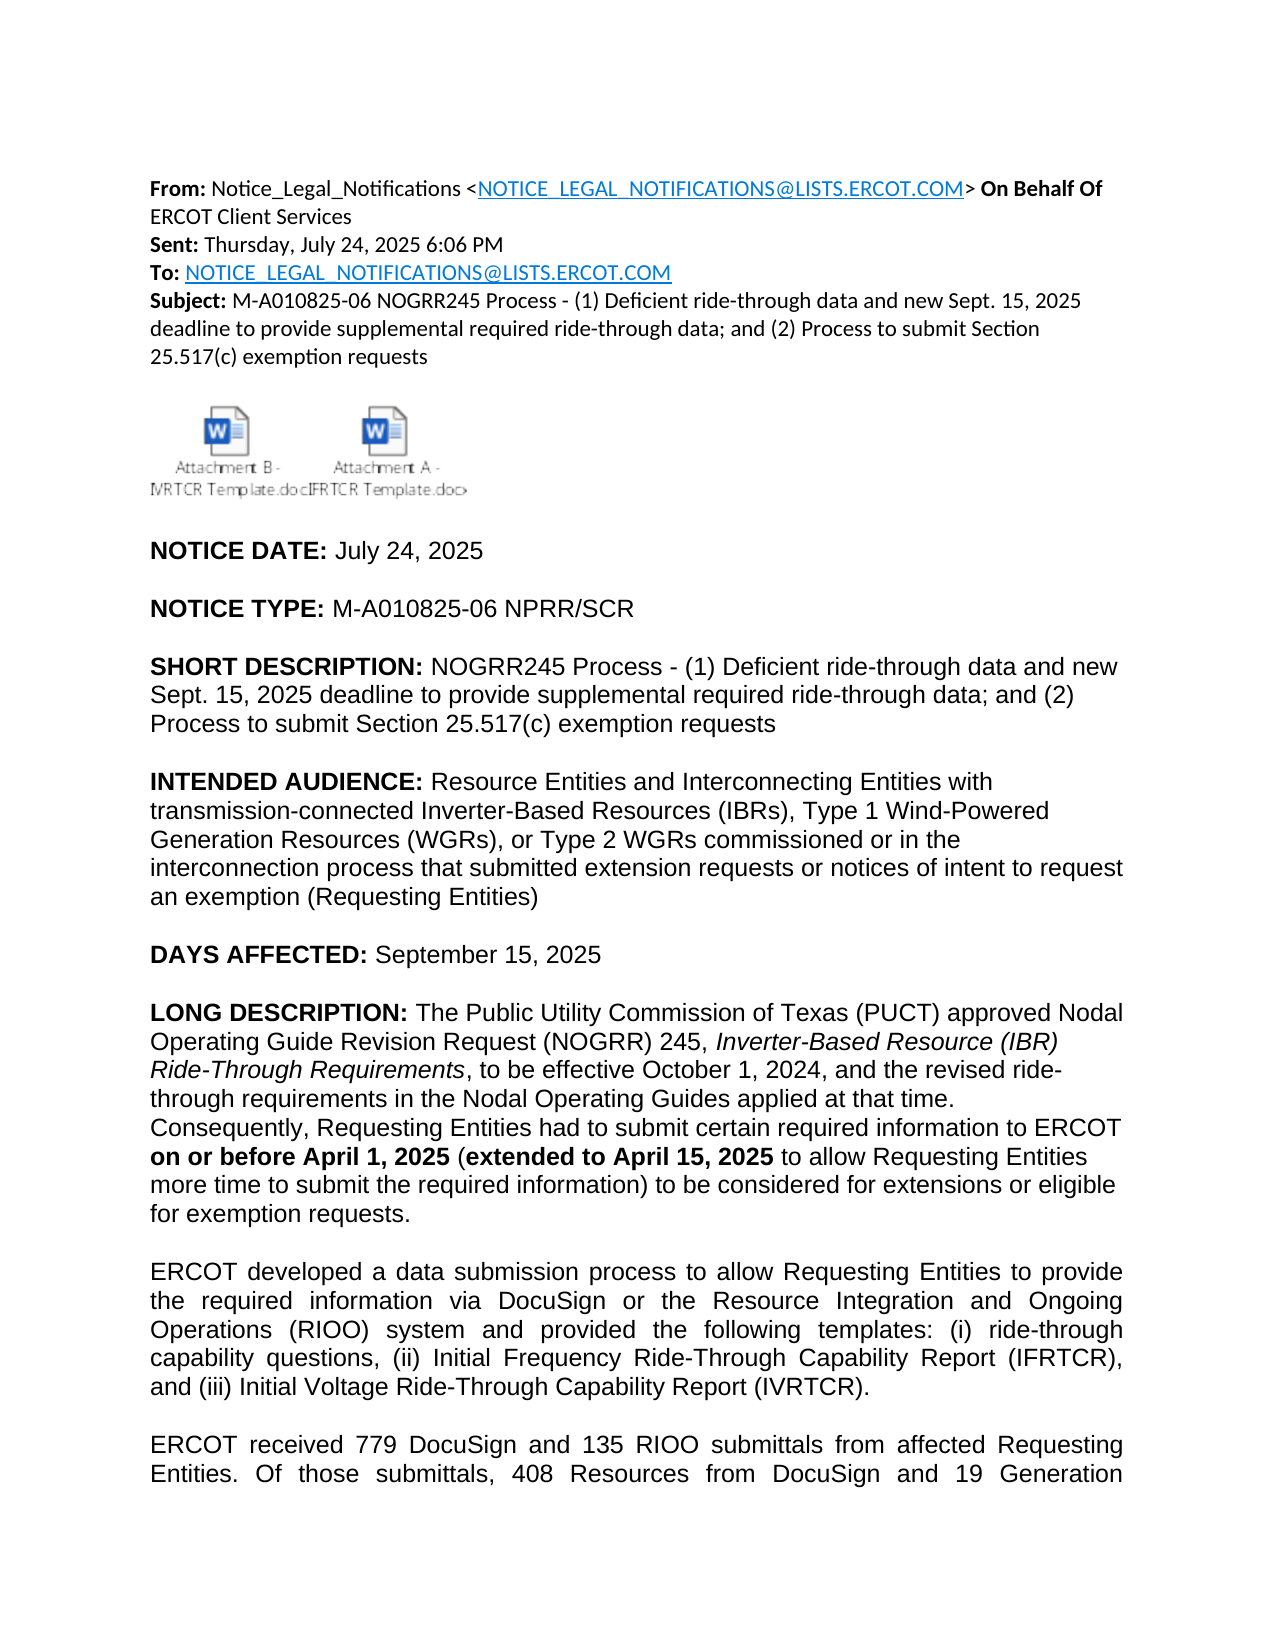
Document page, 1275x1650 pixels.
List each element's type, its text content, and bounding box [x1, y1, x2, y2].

text NOTICE TYPE: M-A010825-06 NPRR/SCR [150, 594, 1125, 622]
text From: Notice_Legal_Notifications <NOTICE_LEGAL_NOTIFICATIONS@LISTS.ERCOT.COM> On Behalf Of ERCOT Client Services Sent: Thursday, July 24, 2025 6:06 PM To: NOTICE_LEGAL_NOTIFICATIONS@LISTS.ERCOT.COM Subject: M-A010825-06 NOGRR245 Process - (1) Deficient ride-through data and new Sept. 15, 2025 deadline to provide supplemental required ride-through data; and (2) Process to submit Section 25.517(c) exemption requests [150, 174, 1125, 370]
text SHORT DESCRIPTION: NOGRR245 Process - (1) Deficient ride-through data and new Sept. 15, 2025 deadline to provide supplemental required ride-through data; and (2) Process to submit Section 25.517(c) exemption requests [150, 652, 1125, 738]
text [150, 1430, 1125, 1487]
text NOTICE DATE: July 24, 2025 [150, 536, 1125, 564]
text INTENDED AUDIENCE: Resource Entities and Interconnecting Entities with transmission-connected Inverter-Based Resources (IBRs), Type 1 Wind-Powered Generation Resources (WGRs), or Type 2 WGRs commissioned or in the interconnection process that submitted extension requests or notices of intent to request an exemption (Requesting Entities) [150, 767, 1125, 911]
text ERCOT developed a data submission process to allow Requesting Entities to provide the required information via DocuSign or the Resource Integration and Ongoing Operations (RIOO) system and provided the following templates: (i) ride-through capability questions, (ii) Initial Frequency Ride-Through Capability Report (IFRTCR), and (iii) Initial Voltage Ride-Through Capability Report (IVRTCR). [150, 1257, 1125, 1401]
text DAYS AFFECTED: September 15, 2025 [150, 940, 1125, 969]
text LONG DESCRIPTION: The Public Utility Commission of Texas (PUCT) approved Nodal Operating Guide Revision Request (NOGRR) 245, Inverter-Based Resource (IBR) Ride-Through Requirements, to be effective October 1, 2024, and the revised ride-through requirements in the Nodal Operating Guides applied at that time. Consequently, Requesting Entities had to submit certain required information to ERCOT on or before April 1, 2025 (extended to April 15, 2025 to allow Requesting Entities more time to submit the required information) to be considered for extensions or eligible for exemption requests. [150, 998, 1125, 1228]
